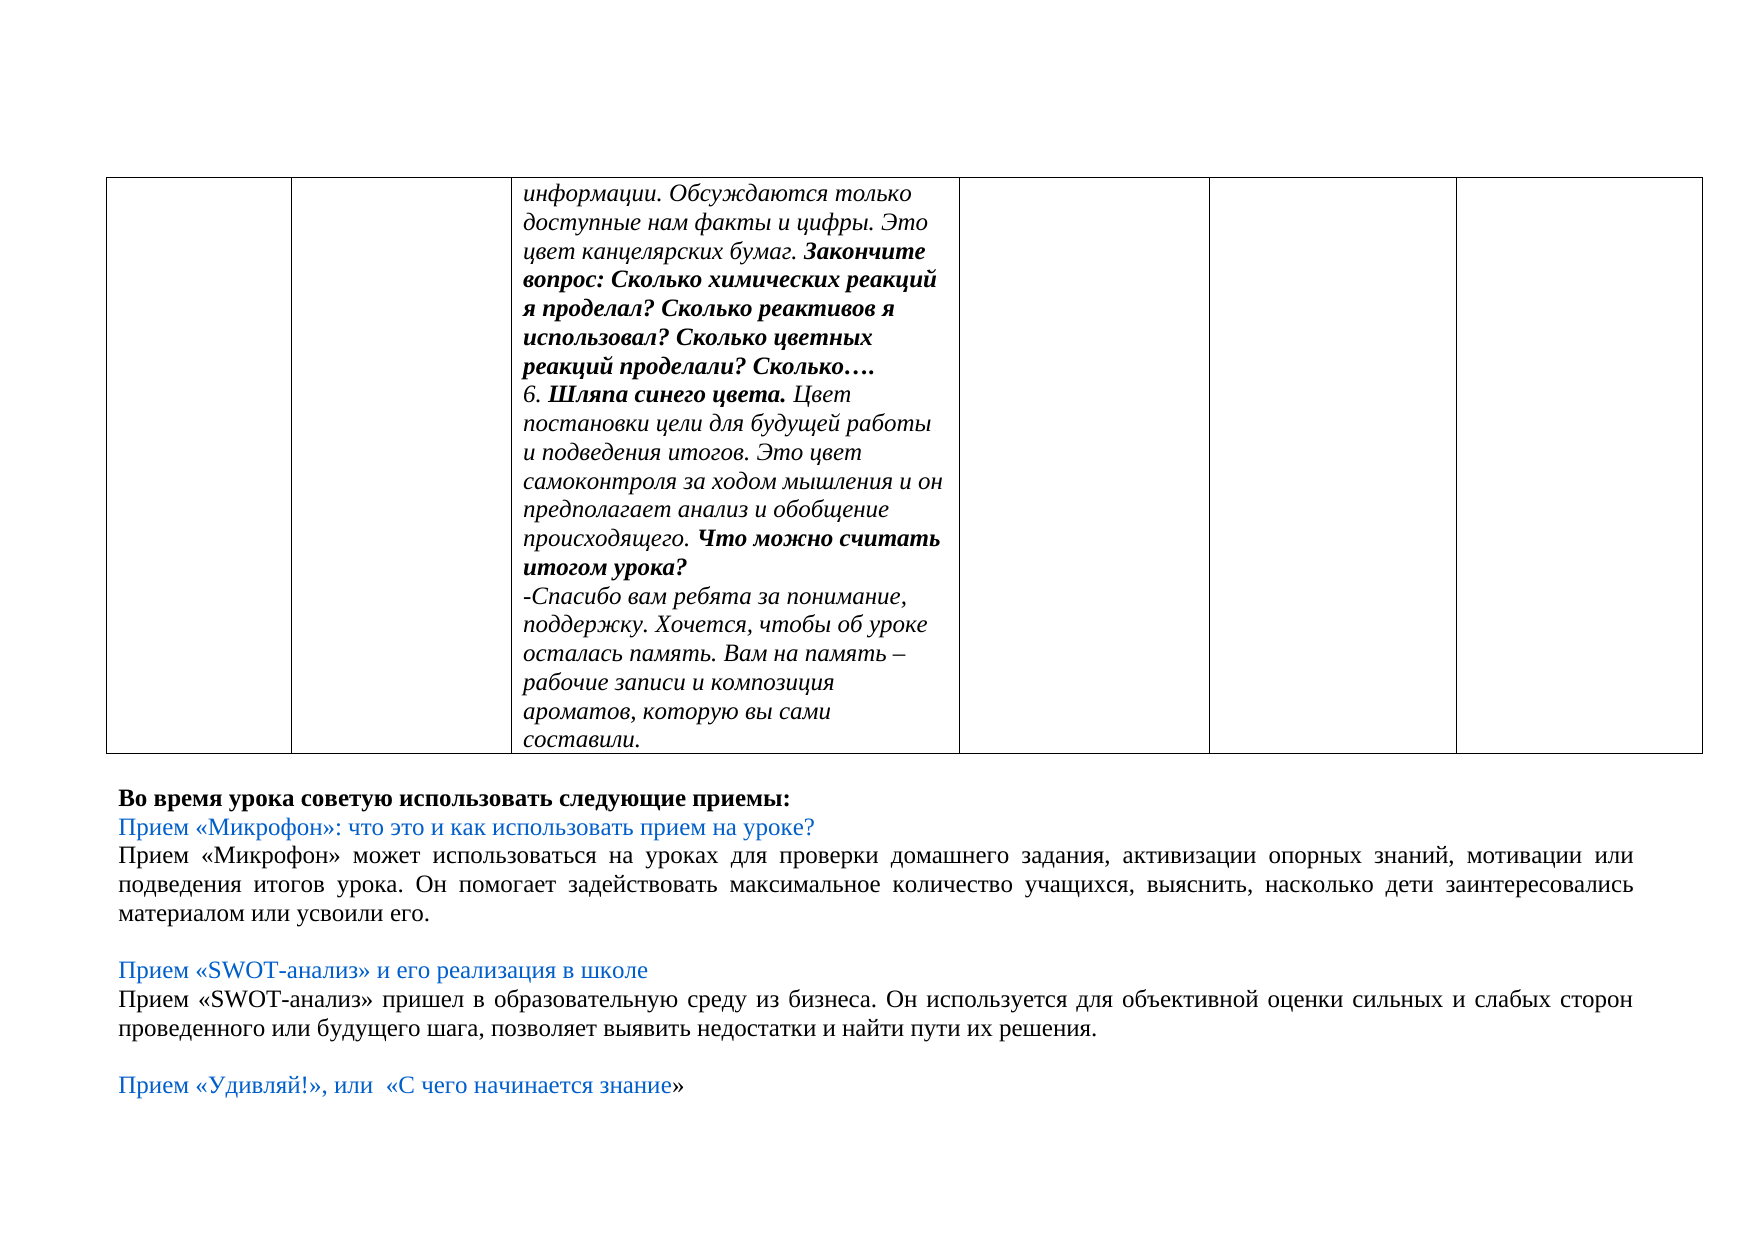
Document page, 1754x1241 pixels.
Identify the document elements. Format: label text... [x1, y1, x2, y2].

text Прием «Микрофон»: что это и как использовать прием на уроке? [118, 812, 1636, 841]
text Прием «Микрофон» может использоваться на уроках для проверки домашнего задания, активизации опорных знаний, мотивации или подведения итогов урока. Он помогает задействовать максимальное количество учащихся, выяснить, насколько дети заинтересовались материалом или усвоили его. [118, 841, 1636, 927]
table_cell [960, 178, 1209, 753]
table_cell [292, 178, 511, 753]
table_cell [1210, 178, 1456, 753]
text Во время урока советую использовать следующие приемы: [118, 783, 1636, 812]
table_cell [107, 178, 291, 753]
text Прием «SWOT-анализ» и его реализация в школе [118, 956, 1636, 984]
text Прием «Удивляй!», или «С чего начинается знание» [118, 1071, 1636, 1099]
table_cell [1457, 178, 1702, 753]
text Прием «SWOT-анализ» пришел в образовательную среду из бизнеса. Он используется для объективной оценки сильных и слабых сторон проведенного или будущего шага, позволяет выявить недостатки и найти пути их решения. [118, 984, 1636, 1042]
